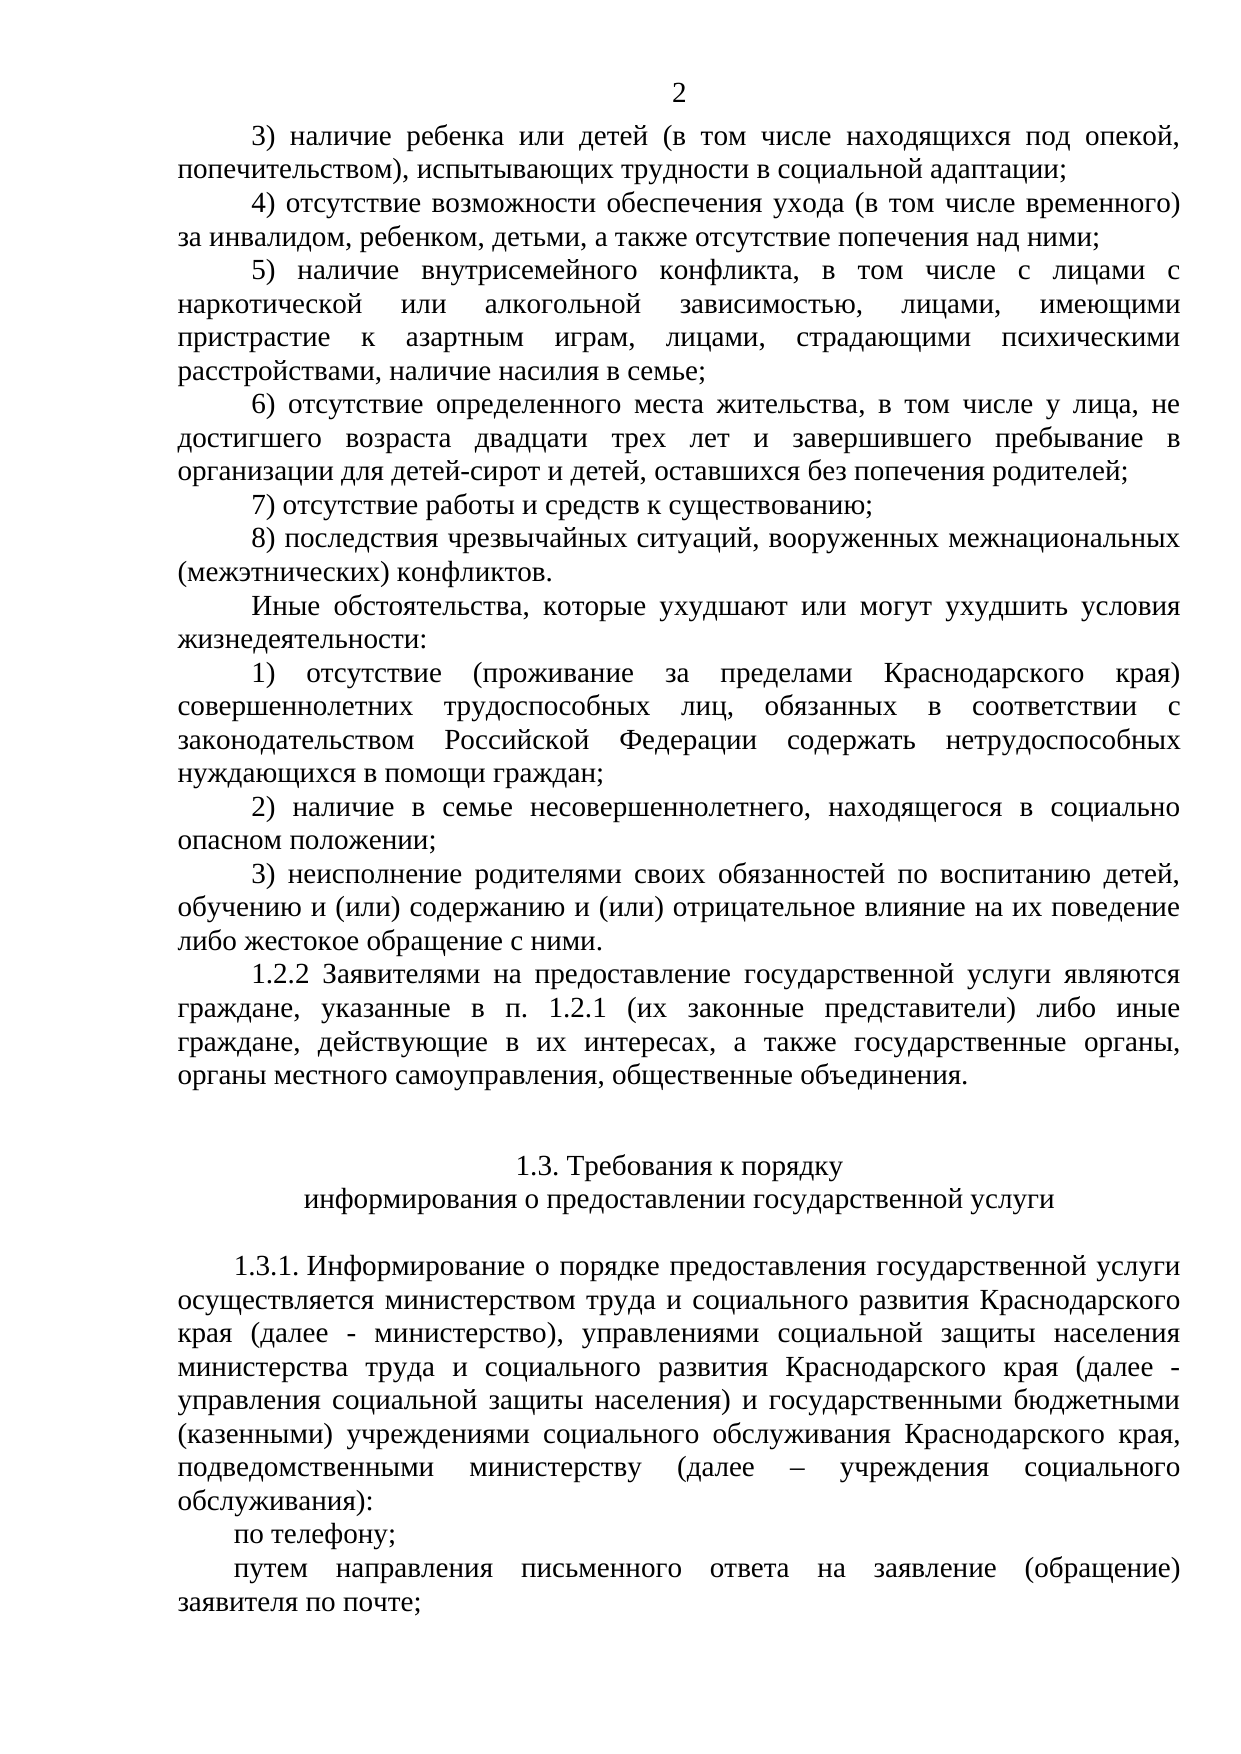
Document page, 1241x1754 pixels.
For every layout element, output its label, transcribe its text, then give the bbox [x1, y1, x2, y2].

text 3) неисполнение родителями своих обязанностей по воспитанию детей, обучению и (или) содержанию и (или) отрицательное влияние на их поведение либо жестокое обращение с ними. [177, 856, 1181, 957]
text 3) наличие ребенка или детей (в том числе находящихся под опекой, попечительством), испытывающих трудности в социальной адаптации; [177, 118, 1181, 185]
text путем направления письменного ответа на заявление (обращение) заявителя по почте; [177, 1550, 1181, 1617]
text 6) отсутствие определенного места жительства, в том числе у лица, не достигшего возраста двадцати трех лет и завершившего пребывание в организации для детей-сирот и детей, оставшихся без попечения родителей; [177, 386, 1181, 487]
text по телефону; [177, 1517, 1181, 1550]
text 1.3.1. Информирование о порядке предоставления государственной услуги осуществляется министерством труда и социального развития Краснодарского края (далее - министерство), управлениями социальной защиты населения министерства труда и социального развития Краснодарского края (далее - управления социальной защиты населения) и государственными бюджетными (казенными) учреждениями социального обслуживания Краснодарского края, подведомственными министерству (далее – учреждения социального обслуживания): [177, 1248, 1181, 1517]
text 1) отсутствие (проживание за пределами Краснодарского края) совершеннолетних трудоспособных лиц, обязанных в соответствии с законодательством Российской Федерации содержать нетрудоспособных нуждающихся в помощи граждан; [177, 655, 1181, 789]
text 2) наличие в семье несовершеннолетнего, находящегося в социально опасном положении; [177, 789, 1181, 856]
text 5) наличие внутрисемейного конфликта, в том числе с лицами с наркотической или алкогольной зависимостью, лицами, имеющими пристрастие к азартным играм, лицами, страдающими психическими расстройствами, наличие насилия в семье; [177, 252, 1181, 386]
text 4) отсутствие возможности обеспечения ухода (в том числе временного) за инвалидом, ребенком, детьми, а также отсутствие попечения над ними; [177, 185, 1181, 252]
text 7) отсутствие работы и средств к существованию; [177, 487, 1181, 521]
text 8) последствия чрезвычайных ситуаций, вооруженных межнациональных (межэтнических) конфликтов. [177, 521, 1181, 588]
text Иные обстоятельства, которые ухудшают или могут ухудшить условия жизнедеятельности: [177, 588, 1181, 655]
text 1.2.2 Заявителями на предоставление государственной услуги являются граждане, указанные в п. 1.2.1 (их законные представители) либо иные граждане, действующие в их интересах, а также государственные органы, органы местного самоуправления, общественные объединения. [177, 957, 1181, 1091]
text информирования о предоставлении государственной услуги [177, 1181, 1181, 1215]
text 1.3. Требования к порядку [177, 1148, 1181, 1181]
